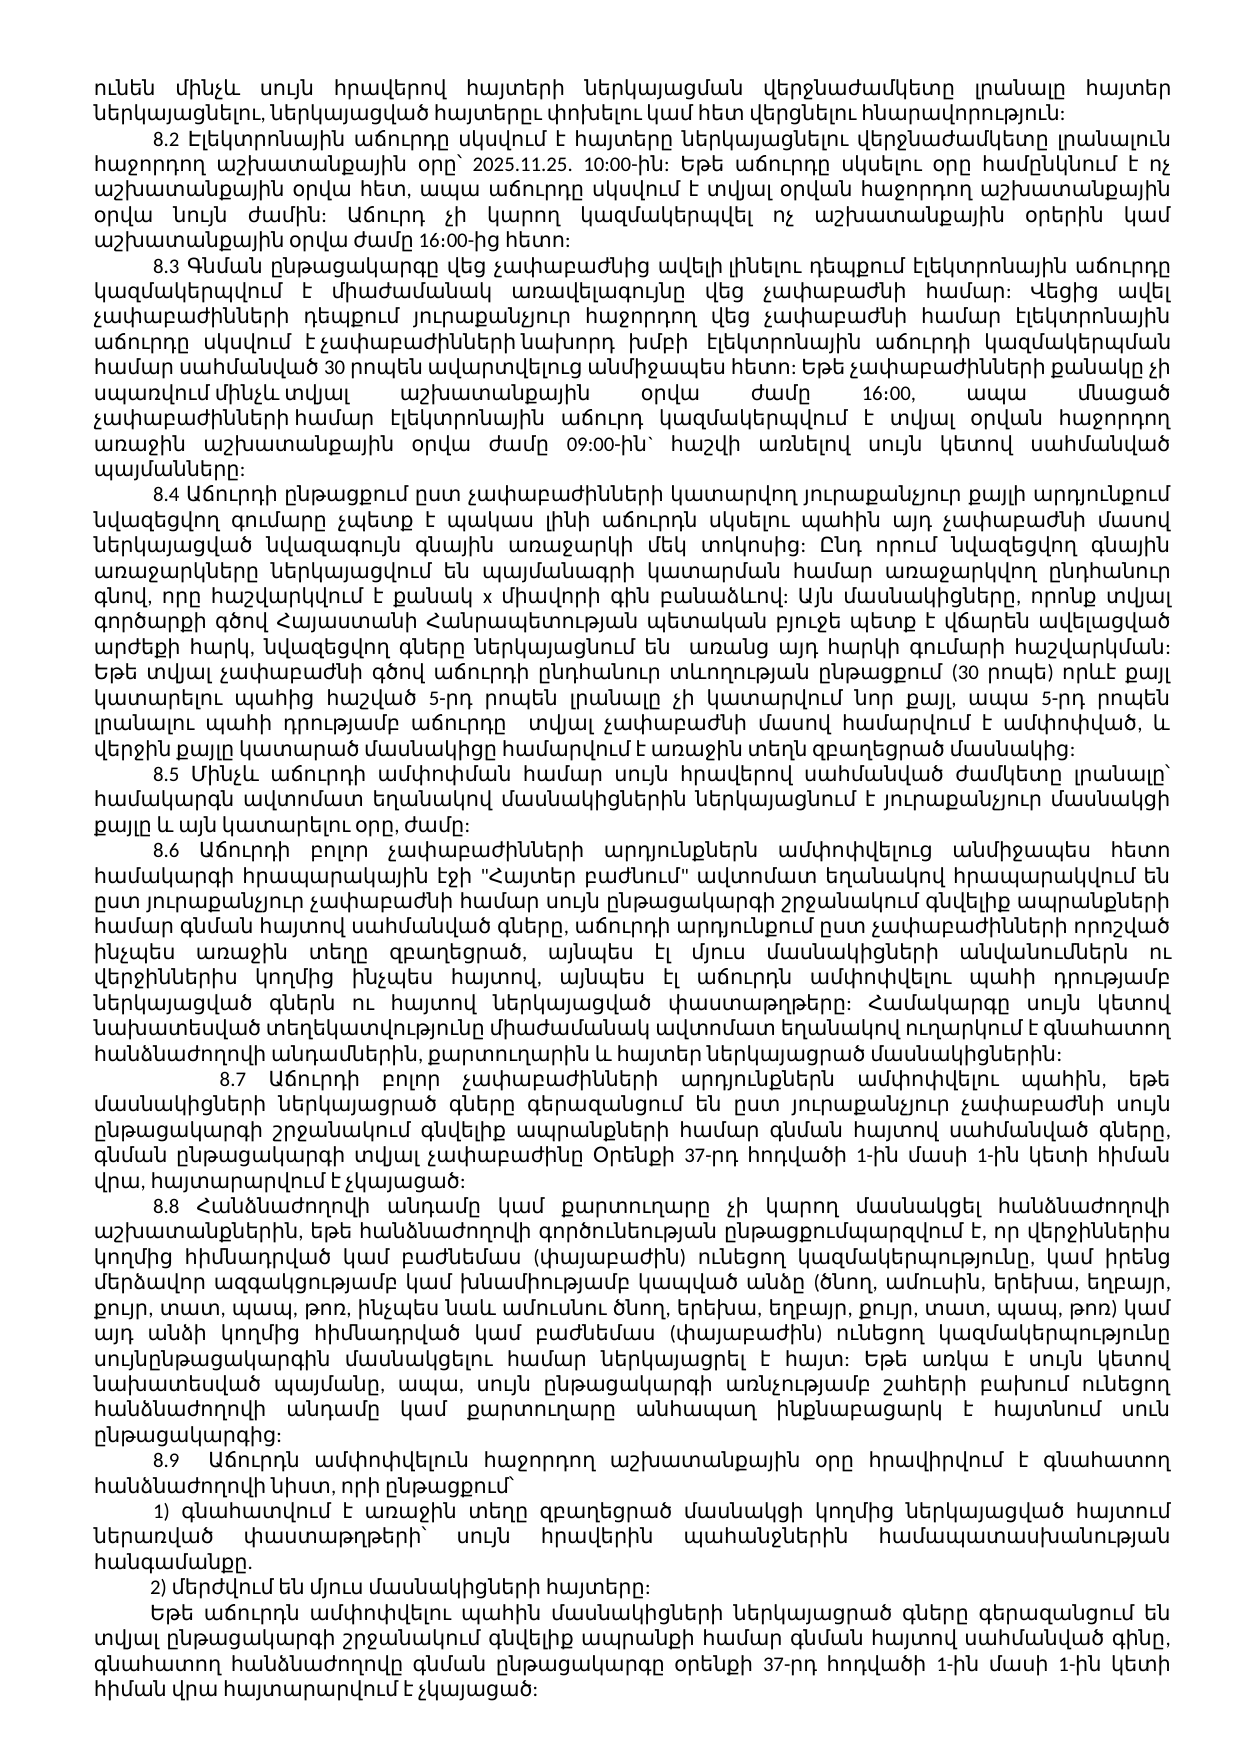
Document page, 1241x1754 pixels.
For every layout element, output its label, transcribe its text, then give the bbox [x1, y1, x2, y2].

text Եթե աճուրդն ամփոփվելու պահին մասնակիցների ներկայացրած գները գերազանցում են տվյալ ընթացակարգի շրջանակում գնվելիք ապրանքի համար գնման հայտով սահմանված գինը, գնահատող հանձնաժողովը գնման ընթացակարգը օրենքի 37-րդ հոդվածի 1-ին մասի 1-ին կետի հիման վրա հայտարարվում է չկայացած: [94, 1600, 1171, 1702]
text 8.3 Գնման ընթացակարգը վեց չափաբաժնից ավելի լինելու դեպքում էլեկտրոնային աճուրդը կազմակերպվում է միաժամանակ առավելագույնը վեց չափաբաժնի համար: Վեցից ավել չափաբաժինների դեպքում յուրաքանչյուր հաջորդող վեց չափաբաժնի համար էլեկտրոնային աճուրդը սկսվում է չափաբաժինների նախորդ խմբի էլեկտրոնային աճուրդի կազմակերպման համար սահմանված 30 րոպեն ավարտվելուց անմիջապես հետո: Եթե չափաբաժինների քանակը չի սպառվում մինչև տվյալ աշխատանքային օրվա ժամը 16։00, ապա մնացած չափաբաժինների համար էլեկտրոնային աճուրդ կազմակերպվում է տվյալ օրվան հաջորդող առաջին աշխատանքային օրվա ժամը 09:00-ին` հաշվի առնելով սույն կետով սահմանված պայմանները: [94, 253, 1171, 482]
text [94, 75, 1171, 126]
text 8.4 Աճուրդի ընթացքում ըստ չափաբաժինների կատարվող յուրաքանչյուր քայլի արդյունքում նվազեցվող գումարը չպետք է պակաս լինի աճուրդն սկսելու պահին այդ չափաբաժնի մասով ներկայացված նվազագույն գնային առաջարկի մեկ տոկոսից: Ընդ որում նվազեցվող գնային առաջարկները ներկայացվում են պայմանագրի կատարման համար առաջարկվող ընդհանուր գնով, որը հաշվարկվում է քանակ x միավորի գին բանաձևով: Այն մասնակիցները, որոնք տվյալ գործարքի գծով Հայաստանի Հանրապետության պետական բյուջե պետք է վճարեն ավելացված արժեքի հարկ, նվազեցվող գները ներկայացնում են առանց այդ հարկի գումարի հաշվարկման: Եթե տվյալ չափաբաժնի գծով աճուրդի ընդհանուր տևողության ընթացքում (30 րոպե) որևէ քայլ կատարելու պահից հաշված 5-րդ րոպեն լրանալը չի կատարվում նոր քայլ, ապա 5-րդ րոպեն լրանալու պահի դրությամբ աճուրդը տվյալ չափաբաժնի մասով համարվում է ամփոփված, և վերջին քայլը կատարած մասնակիցը համարվում է առաջին տեղն զբաղեցրած մասնակից: [94, 482, 1171, 761]
text 8.8 Հանձնաժողովի անդամը կամ քարտուղարը չի կարող մասնակցել հանձնաժողովի աշխատանքներին, եթե հանձնաժողովի գործունեության ընթացքումպարզվում է, որ վերջիններիս կողմից հիմնադրված կամ բաժնեմաս (փայաբաժին) ունեցող կազմակերպությունը, կամ իրենց մերձավոր ազգակցությամբ կամ խնամիությամբ կապված անձը (ծնող, ամուսին, երեխա, եղբայր, քույր, տատ, պապ, թոռ, ինչպես նաև ամուսնու ծնող, երեխա, եղբայր, քույր, տատ, պապ, թոռ) կամ այդ անձի կողմից հիմնադրված կամ բաժնեմաս (փայաբաժին) ունեցող կազմակերպությունը սույնընթացակարգին մասնակցելու համար ներկայացրել է հայտ: Եթե առկա է սույն կետով նախատեսված պայմանը, ապա, սույն ընթացակարգի առնչությամբ շահերի բախում ունեցող հանձնաժողովի անդամը կամ քարտուղարը անհապաղ ինքնաբացարկ է հայտնում սուն ընթացակարգից: [94, 1193, 1171, 1447]
text 8.9 Աճուրդն ամփոփվելուն հաջորդող աշխատանքային օրը հրավիրվում է գնահատող հանձնաժողովի նիստ, որի ընթացքում՝ [94, 1447, 1171, 1498]
text 8.2 Էլեկտրոնային աճուրդը սկսվում է հայտերը ներկայացնելու վերջնաժամկետը լրանալուն հաջորդող աշխատանքային օրը՝ 2025.11.25. 10:00 -ին: Եթե աճուրդը սկսելու օրը համընկնում է ոչ աշխատանքային օրվա հետ, ապա աճուրդը սկսվում է տվյալ օրվան հաջորդող աշխատանքային օրվա նույն ժամին: Աճուրդ չի կարող կազմակերպվել ոչ աշխատանքային օրերին կամ աշխատանքային օրվա ժամը 16։00-ից հետո: [94, 126, 1171, 253]
text 8.7 Աճուրդի բոլոր չափաբաժինների արդյունքներն ամփոփվելու պահին, եթե մասնակիցների ներկայացրած գները գերազանցում են ըստ յուրաքանչյուր չափաբաժնի սույն ընթացակարգի շրջանակում գնվելիք ապրանքների համար գնման հայտով սահմանված գները, գնման ընթացակարգի տվյալ չափաբաժինը Օրենքի 37-րդ հոդվածի 1-ին մասի 1-ին կետի հիման վրա, հայտարարվում է չկայացած: [94, 1066, 1171, 1193]
text 8.5 Մինչև աճուրդի ամփոփման համար սույն հրավերով սահմանված ժամկետը լրանալը՝ համակարգն ավտոմատ եղանակով մասնակիցներին ներկայացնում է յուրաքանչյուր մասնակցի քայլը և այն կատարելու օրը, ժամը: [94, 761, 1171, 837]
text 2) մերժվում են մյուս մասնակիցների հայտերը: [94, 1574, 1171, 1600]
text 8.6 Աճուրդի բոլոր չափաբաժինների արդյունքներն ամփոփվելուց անմիջապես հետո համակարգի հրապարակային էջի "Հայտեր բաժնում" ավտոմատ եղանակով հրապարակվում են ըստ յուրաքանչյուր չափաբաժնի համար սույն ընթացակարգի շրջանակում գնվելիք ապրանքների համար գնման հայտով սահմանված գները, աճուրդի արդյունքում ըստ չափաբաժինների որոշված ինչպես առաջին տեղը զբաղեցրած, այնպես էլ մյուս մասնակիցների անվանումներն ու վերջիններիս կողմից ինչպես հայտով, այնպես էլ աճուրդն ամփոփվելու պահի դրությամբ ներկայացված գներն ու հայտով ներկայացված փաստաթղթերը: Համակարգը սույն կետով նախատեսված տեղեկատվությունը միաժամանակ ավտոմատ եղանակով ուղարկում է գնահատող հանձնաժողովի անդամներին, քարտուղարին և հայտեր ներկայացրած մասնակիցներին: [94, 837, 1171, 1066]
text 1) գնահատվում է առաջին տեղը զբաղեցրած մասնակցի կողմից ներկայացված հայտում ներառված փաստաթղթերի՝ սույն հրավերին պահանջներին համապատասխանության հանգամանքը. [94, 1498, 1171, 1574]
